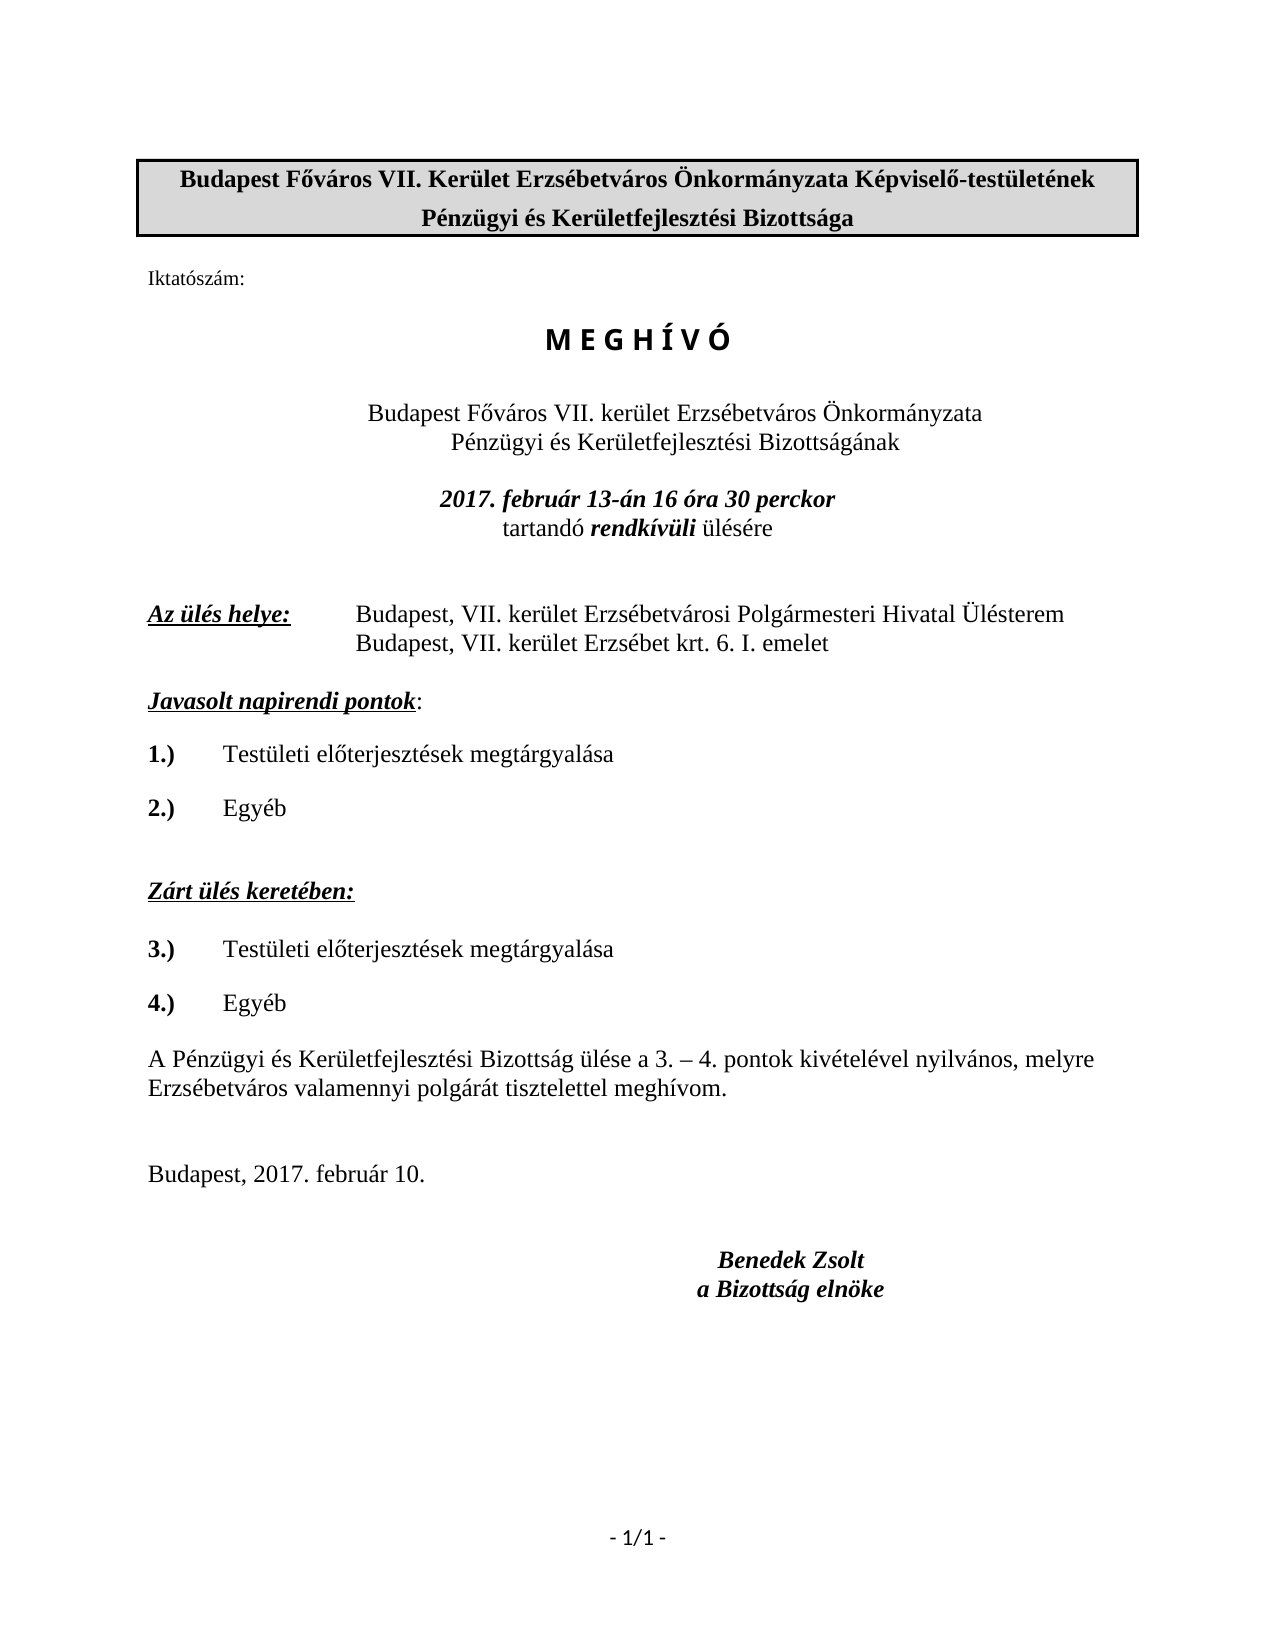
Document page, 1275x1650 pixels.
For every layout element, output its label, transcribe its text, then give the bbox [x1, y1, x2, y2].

text Budapest, 2017. február 10. [148, 1159, 1127, 1188]
text Javasolt napirendi pontok: [148, 686, 1127, 714]
text 4.) Egyéb [148, 988, 1127, 1044]
text 3.) Testületi előterjesztések megtárgyalása [148, 934, 1127, 963]
text Pénzügyi és Kerületfejlesztési Bizottsága [139, 198, 1136, 234]
text M E G H Í V Ó [148, 319, 1127, 359]
text A Pénzügyi és Kerületfejlesztési Bizottság ülése a 3. – 4. pontok kivételével nyilvános, melyre Erzsébetváros valamennyi polgárát tisztelettel meghívom. [148, 1044, 1127, 1102]
text 2.) Egyéb [148, 793, 1127, 822]
text 2017. február 13-án 16 óra 30 perckor tartandó rendkívüli ülésére [148, 484, 1127, 542]
text 1.) Testületi előterjesztések megtárgyalása [148, 739, 1127, 768]
text Zárt ülés keretében: [148, 876, 1127, 904]
text Budapest Főváros VII. kerület Erzsébetváros Önkormányzata Pénzügyi és Kerületfejlesztési Bizottságának [223, 398, 1127, 456]
text Budapest Főváros VII. Kerület Erzsébetváros Önkormányzata Képviselő-testületének [139, 162, 1136, 192]
text Iktatószám: [148, 266, 1127, 290]
text Benedek Zsolt [648, 1246, 934, 1274]
text a Bizottság elnöke [648, 1274, 934, 1303]
text Az ülés helye: Budapest, VII. kerület Erzsébetvárosi Polgármesteri Hivatal Ülésterem Budapest, VII. kerület Erzsébet krt. 6. I. emelet [148, 599, 1127, 657]
